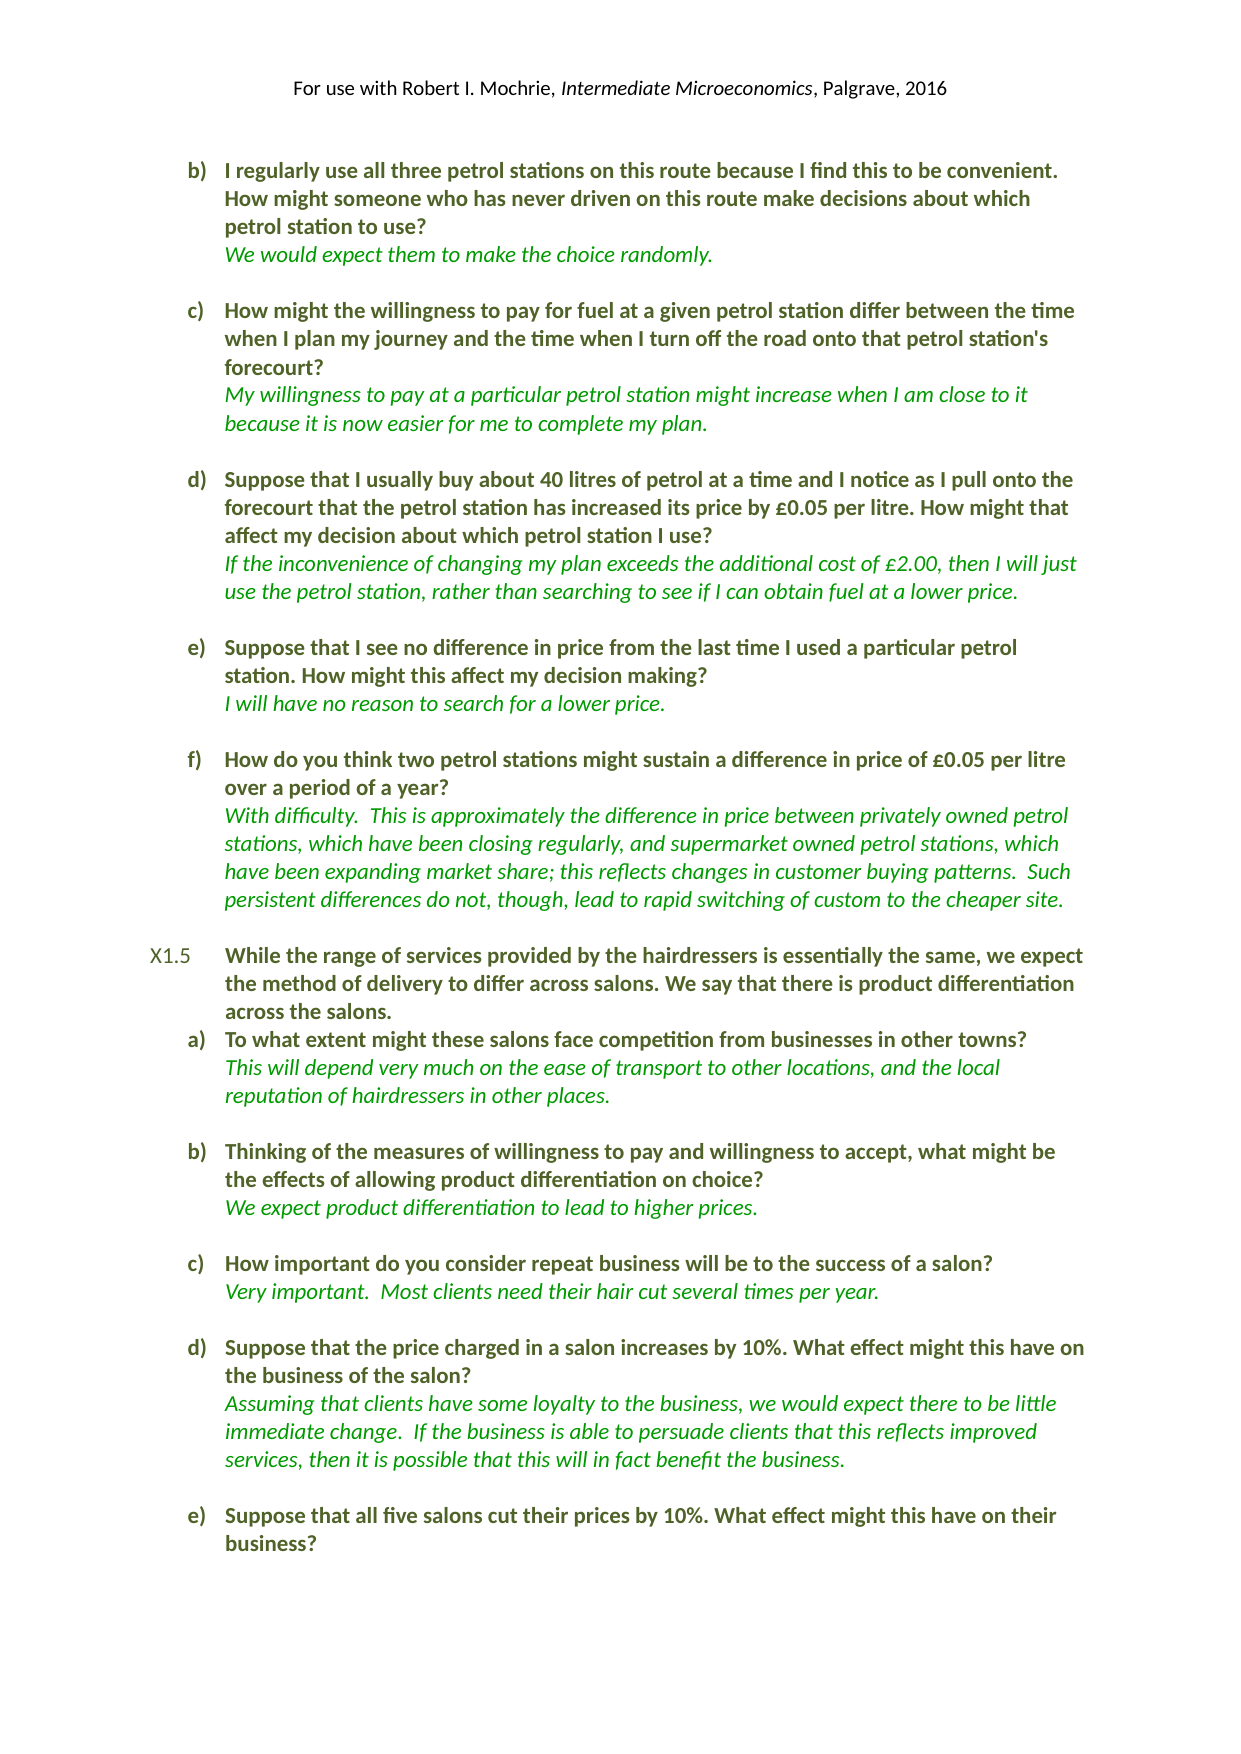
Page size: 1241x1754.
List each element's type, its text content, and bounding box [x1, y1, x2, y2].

list Suppose that I see no difference in price from the last time I used a particular petrol station. How might this affect my decision making? [187, 633, 1090, 689]
list I regularly use all three petrol stations on this route because I find this to be convenient. How might someone who has never driven on this route make decisions about which petrol station to use? [187, 156, 1090, 241]
list Suppose that all five salons cut their prices by 10%. What effect might this have on their business? [187, 1501, 1090, 1557]
list If the inconvenience of changing my plan exceeds the additional cost of £2.00, then I will just use the petrol station, rather than searching to see if I can obtain fuel at a lower price. [224, 549, 1090, 605]
list Assuming that clients have some loyalty to the business, we would expect there to be little immediate change. If the business is able to persuade clients that this reflects improved services, then it is possible that this will in fact benefit the business. [225, 1389, 1090, 1473]
list We expect product differentiation to lead to higher prices. [225, 1193, 1090, 1221]
list We would expect them to make the choice randomly. [224, 241, 1090, 268]
list I will have no reason to search for a lower price. [224, 689, 1090, 717]
list To what extent might these salons face competition from businesses in other towns? [187, 1025, 1090, 1053]
list Suppose that I usually buy about 40 litres of petrol at a time and I notice as I pull onto the forecourt that the petrol station has increased its price by £0.05 per litre. How might that affect my decision about which petrol station I use? [187, 465, 1090, 549]
list Suppose that the price charged in a salon increases by 10%. What effect might this have on the business of the salon? [187, 1333, 1090, 1389]
list Thinking of the measures of willingness to pay and willingness to accept, what might be the effects of allowing product differentiation on choice? [187, 1137, 1090, 1193]
list My willingness to pay at a particular petrol station might increase when I am close to it because it is now easier for me to complete my plan. [224, 381, 1090, 437]
list Very important. Most clients need their hair cut several times per year. [225, 1277, 1090, 1305]
list How might the willingness to pay for fuel at a given petrol station differ between the time when I plan my journey and the time when I turn off the road onto that petrol station's forecourt? [187, 297, 1090, 381]
text X1.5 While the range of services provided by the hairdressers is essentially the same, we expect the method of delivery to differ across salons. We say that there is product differentiation across the salons. [150, 941, 1090, 1025]
list How important do you consider repeat business will be to the success of a salon? [187, 1249, 1090, 1277]
list This will depend very much on the ease of transport to other locations, and the local reputation of hairdressers in other places. [225, 1053, 1090, 1109]
list With difficulty. This is approximately the difference in price between privately owned petrol stations, which have been closing regularly, and supermarket owned petrol stations, which have been expanding market share; this reflects changes in customer buying patterns. Such persistent differences do not, though, lead to rapid switching of custom to the cheaper site. [224, 801, 1090, 913]
list How do you think two petrol stations might sustain a difference in price of £0.05 per litre over a period of a year? [187, 745, 1090, 801]
